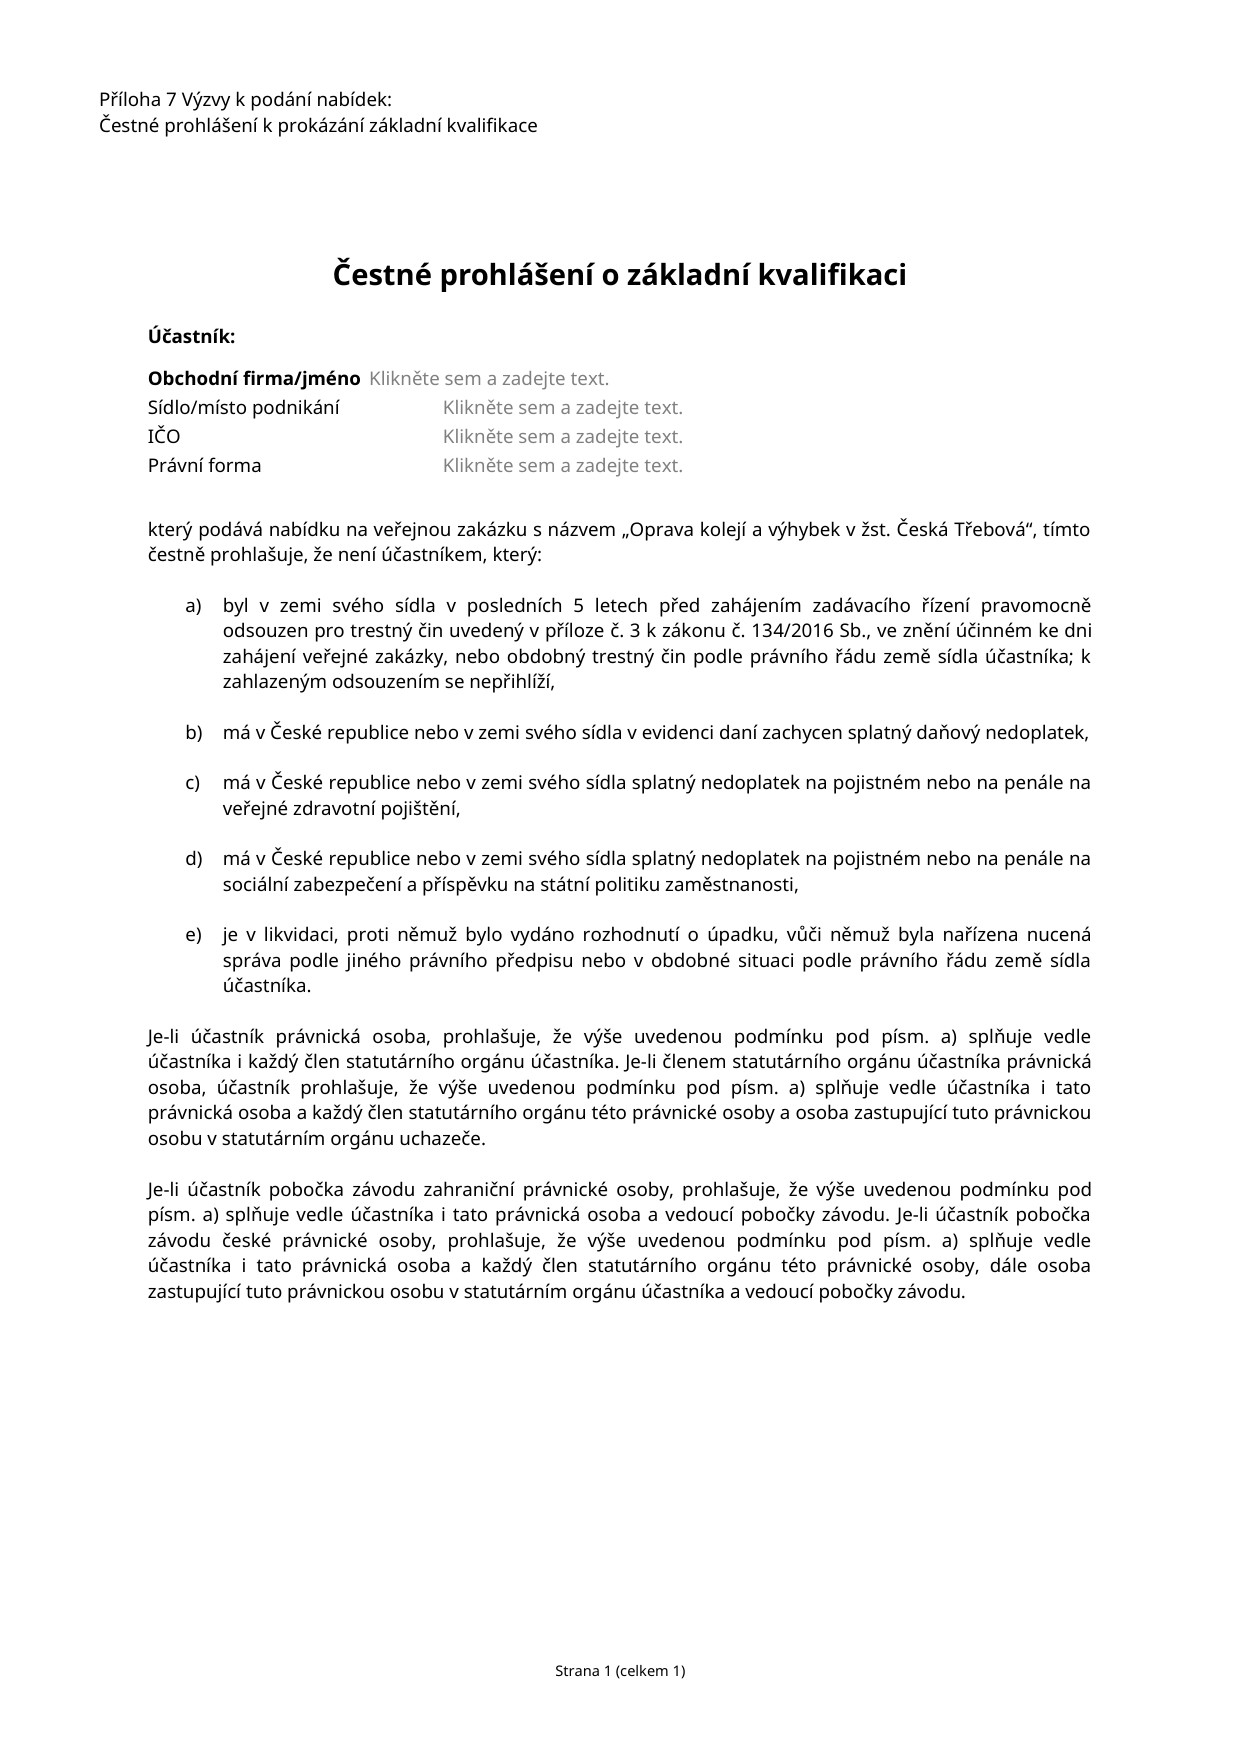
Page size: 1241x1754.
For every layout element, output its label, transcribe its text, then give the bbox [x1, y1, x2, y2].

list je v likvidaci, proti němuž bylo vydáno rozhodnutí o úpadku, vůči němuž byla nařízena nucená správa podle jiného právního předpisu nebo v obdobné situaci podle právního řádu země sídla účastníka. [185, 922, 1093, 998]
list má v České republice nebo v zemi svého sídla splatný nedoplatek na pojistném nebo na penále na sociální zabezpečení a příspěvku na státní politiku zaměstnanosti, [185, 846, 1093, 897]
title Čestné prohlášení o základní kvalifikaci [148, 254, 1093, 293]
list byl v zemi svého sídla v posledních 5 letech před zahájením zadávacího řízení pravomocně odsouzen pro trestný čin uvedený v příloze č. 3 k zákonu č. 134/2016 Sb., ve znění účinném ke dni zahájení veřejné zakázky, nebo obdobný trestný čin podle právního řádu země sídla účastníka; k zahlazeným odsouzením se nepřihlíží, [185, 592, 1093, 694]
text Účastník: [148, 318, 1093, 349]
text Právní forma [148, 449, 1093, 478]
text Je-li účastník pobočka závodu zahraniční právnické osoby, prohlašuje, že výše uvedenou podmínku pod písm. a) splňuje vedle účastníka i tato právnická osoba a vedoucí pobočky závodu. Je-li účastník pobočka závodu české právnické osoby, prohlašuje, že výše uvedenou podmínku pod písm. a) splňuje vedle účastníka i tato právnická osoba a každý člen statutárního orgánu této právnické osoby, dále osoba zastupující tuto právnickou osobu v statutárním orgánu účastníka a vedoucí pobočky závodu. [148, 1176, 1093, 1304]
text Obchodní firma/jméno [148, 362, 1093, 391]
list má v České republice nebo v zemi svého sídla v evidenci daní zachycen splatný daňový nedoplatek, [185, 719, 1093, 744]
text Je-li účastník právnická osoba, prohlašuje, že výše uvedenou podmínku pod písm. a) splňuje vedle účastníka i každý člen statutárního orgánu účastníka. Je-li členem statutárního orgánu účastníka právnická osoba, účastník prohlašuje, že výše uvedenou podmínku pod písm. a) splňuje vedle účastníka i tato právnická osoba a každý člen statutárního orgánu této právnické osoby a osoba zastupující tuto právnickou osobu v statutárním orgánu uchazeče. [148, 1023, 1093, 1151]
text který podává nabídku na veřejnou zakázku s názvem „Oprava kolejí a výhybek v žst. Česká Třebová“, tímto čestně prohlašuje, že není účastníkem, který: [148, 516, 1093, 567]
text Sídlo/místo podnikání [148, 391, 1093, 420]
text IČO [148, 420, 1093, 449]
list má v České republice nebo v zemi svého sídla splatný nedoplatek na pojistném nebo na penále na veřejné zdravotní pojištění, [185, 769, 1093, 821]
